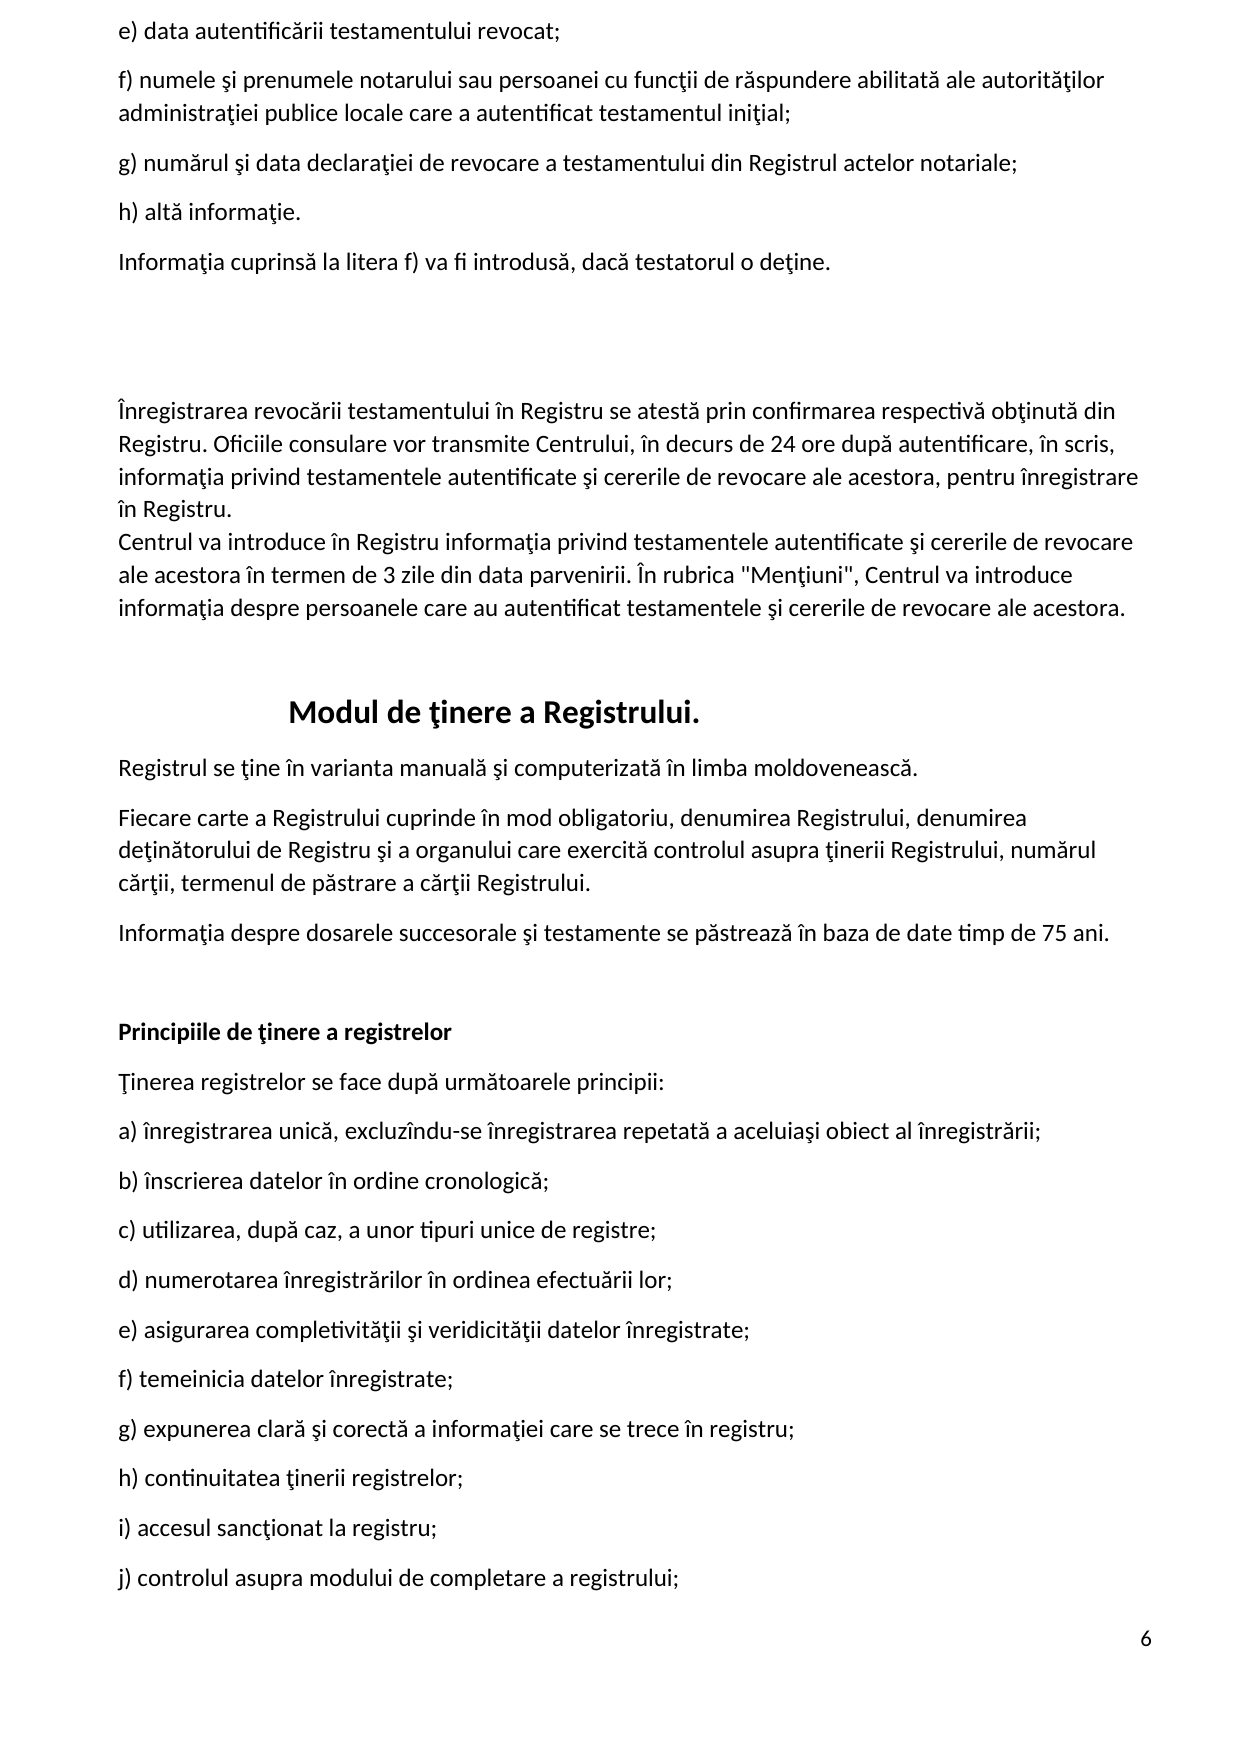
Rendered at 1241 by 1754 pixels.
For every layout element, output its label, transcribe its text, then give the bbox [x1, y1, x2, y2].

text f) temeinicia datelor înregistrate; [118, 1363, 1152, 1394]
text Fiecare carte a Registrului cuprinde în mod obligatoriu, denumirea Registrului, denumirea deţinătorului de Registru şi a organului care exercită controlul asupra ţinerii Registrului, numărul cărţii, termenul de păstrare a cărţii Registrului. [118, 802, 1152, 898]
text b) înscrierea datelor în ordine cronologică; [118, 1165, 1152, 1196]
text e) asigurarea completivităţii şi veridicităţii datelor înregistrate; [118, 1314, 1152, 1344]
text j) controlul asupra modului de completare a registrului; [118, 1562, 1152, 1592]
text Modul de ţinere a Registrului. [118, 691, 1152, 732]
text Informaţia despre dosarele succesorale şi testamente se păstrează în baza de date timp de 75 ani. [118, 917, 1152, 948]
text h) altă informaţie. [118, 196, 1152, 227]
text d) numerotarea înregistrărilor în ordinea efectuării lor; [118, 1264, 1152, 1295]
text h) continuitatea ţinerii registrelor; [118, 1462, 1152, 1493]
text e) data autentificării testamentului revocat; [118, 15, 1152, 45]
text f) numele şi prenumele notarului sau persoanei cu funcţii de răspundere abilitată ale autorităţilor administraţiei publice locale care a autentificat testamentul iniţial; [118, 64, 1152, 128]
text Înregistrarea revocării testamentului în Registru se atestă prin confirmarea respectivă obţinută din Registru. Oficiile consulare vor transmite Centrului, în decurs de 24 ore după autentificare, în scris, informaţia privind testamentele autentificate şi cererile de revocare ale acestora, pentru înregistrare în Registru. Centrul va introduce în Registru informaţia privind testamentele autentificate şi cererile de revocare ale acestora în termen de 3 zile din data parvenirii. În rubrica "Menţiuni", Centrul va introduce informaţia despre persoanele care au autentificat testamentele şi cererile de revocare ale acestora. [118, 395, 1152, 623]
text Principiile de ţinere a registrelor [118, 1016, 1152, 1047]
text c) utilizarea, după caz, a unor tipuri unice de registre; [118, 1214, 1152, 1245]
text g) expunerea clară şi corectă a informaţiei care se trece în registru; [118, 1413, 1152, 1443]
text Ţinerea registrelor se face după următoarele principii: [118, 1066, 1152, 1096]
text i) accesul sancţionat la registru; [118, 1512, 1152, 1543]
text a) înregistrarea unică, excluzîndu-se înregistrarea repetată a aceluiaşi obiect al înregistrării; [118, 1115, 1152, 1146]
text Informaţia cuprinsă la litera f) va fi introdusă, dacă testatorul o deţine. [118, 246, 1152, 277]
text Registrul se ţine în varianta manuală şi computerizată în limba moldovenească. [118, 752, 1152, 783]
text g) numărul şi data declaraţiei de revocare a testamentului din Registrul actelor notariale; [118, 147, 1152, 177]
